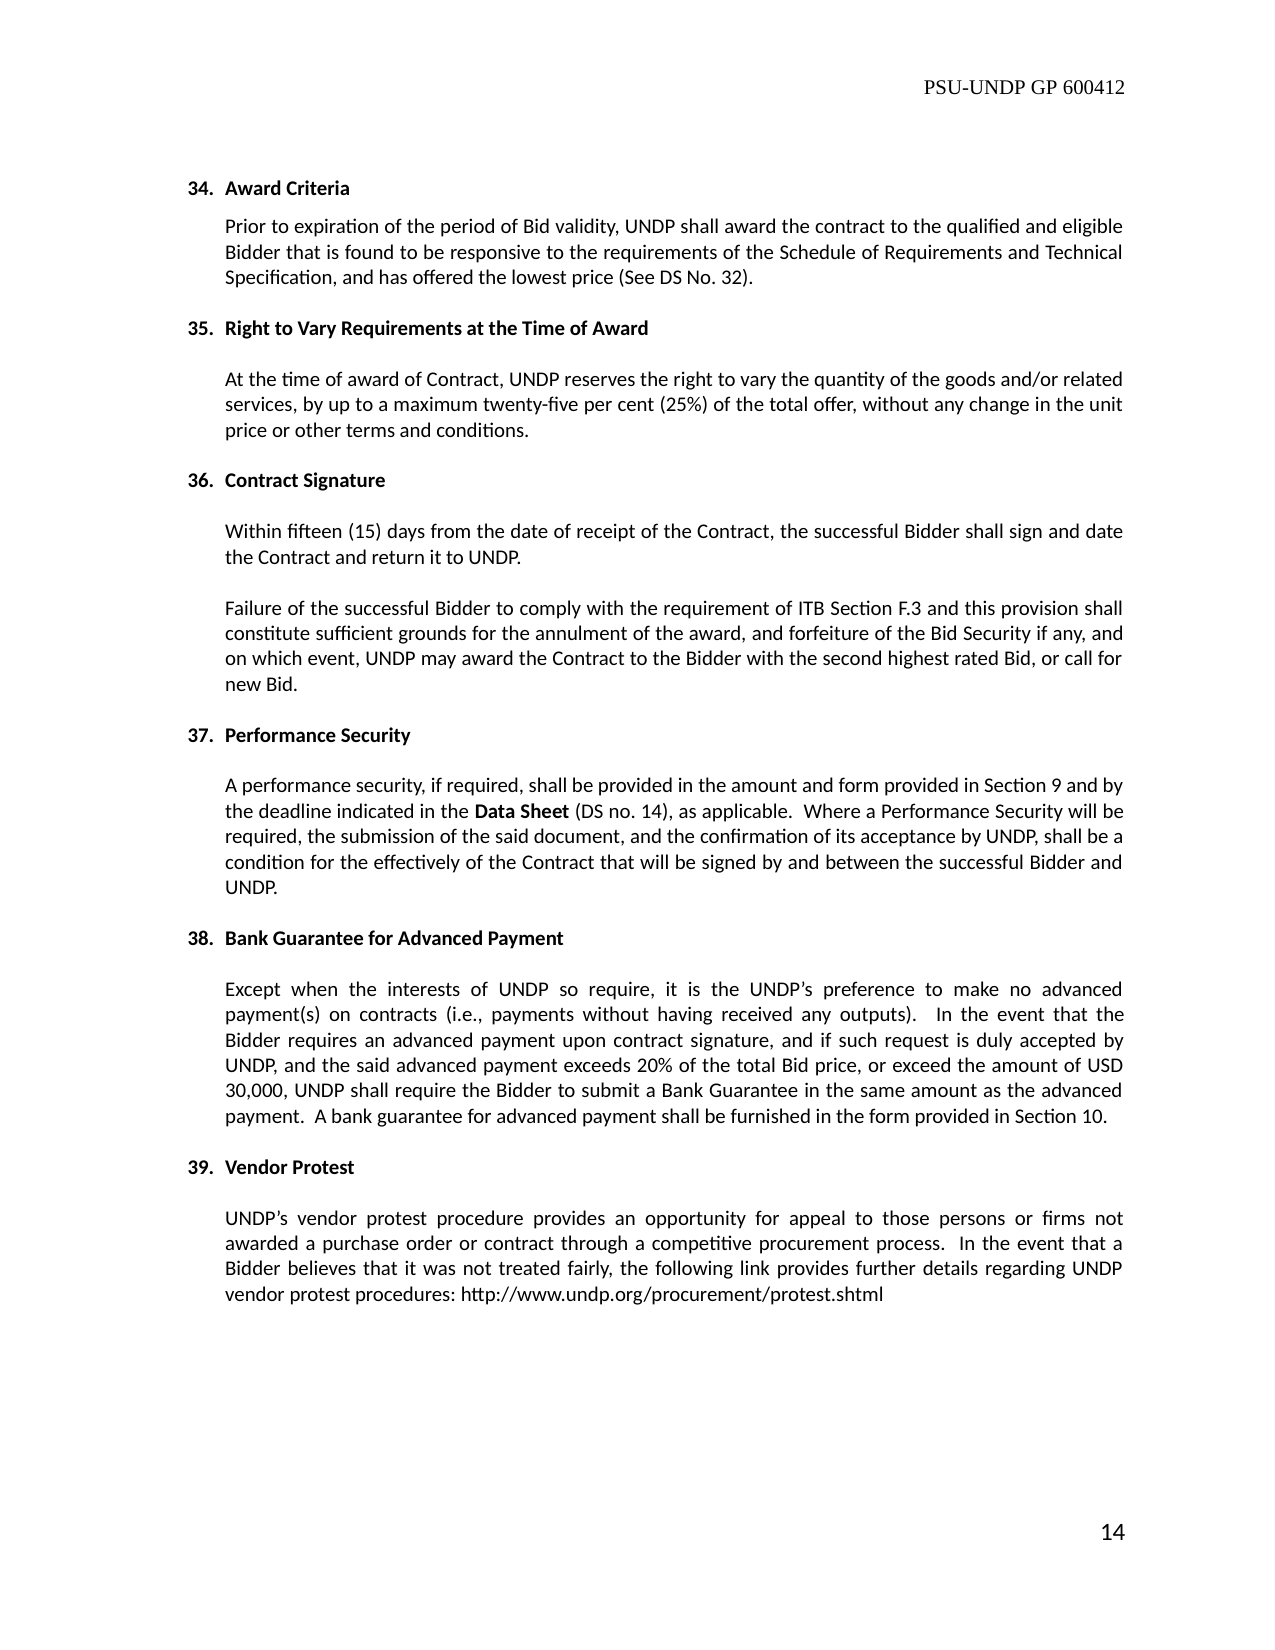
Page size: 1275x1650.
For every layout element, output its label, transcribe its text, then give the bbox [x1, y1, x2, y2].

list Within fifteen (15) days from the date of receipt of the Contract, the successful Bidder shall sign and date the Contract and return it to UNDP. [225, 518, 1125, 569]
text A performance security, if required, shall be provided in the amount and form provided in Section 9 and by the deadline indicated in the Data Sheet (DS no. 14), as applicable. Where a Performance Security will be required, the submission of the said document, and the confirmation of its acceptance by UNDP, shall be a condition for the effectively of the Contract that will be signed by and between the successful Bidder and UNDP. [225, 773, 1125, 900]
list Award Criteria [187, 175, 1125, 201]
list Performance Security [187, 722, 1125, 747]
list Bank Guarantee for Advanced Payment [187, 925, 1125, 951]
list Vendor Protest [187, 1154, 1125, 1179]
list Right to Vary Requirements at the Time of Award [187, 315, 1125, 341]
list Except when the interests of UNDP so require, it is the UNDP’s preference to make no advanced payment(s) on contracts (i.e., payments without having received any outputs). In the event that the Bidder requires an advanced payment upon contract signature, and if such request is duly accepted by UNDP, and the said advanced payment exceeds 20% of the total Bid price, or exceed the amount of USD 30,000, UNDP shall require the Bidder to submit a Bank Guarantee in the same amount as the advanced payment. A bank guarantee for advanced payment shall be furnished in the form provided in Section 10. [225, 976, 1125, 1128]
list At the time of award of Contract, UNDP reserves the right to vary the quantity of the goods and/or related services, by up to a maximum twenty-five per cent (25%) of the total offer, without any change in the unit price or other terms and conditions. [225, 366, 1125, 442]
list Prior to expiration of the period of Bid validity, UNDP shall award the contract to the qualified and eligible Bidder that is found to be responsive to the requirements of the Schedule of Requirements and Technical Specification, and has offered the lowest price (See DS No. 32). [225, 213, 1125, 290]
list Contract Signature [187, 468, 1125, 493]
list UNDP’s vendor protest procedure provides an opportunity for appeal to those persons or firms not awarded a purchase order or contract through a competitive procurement process. In the event that a Bidder believes that it was not treated fairly, the following link provides further details regarding UNDP vendor protest procedures: http://www.undp.org/procurement/protest.shtml [225, 1205, 1125, 1306]
text Failure of the successful Bidder to comply with the requirement of ITB Section F.3 and this provision shall constitute sufficient grounds for the annulment of the award, and forfeiture of the Bid Security if any, and on which event, UNDP may award the Contract to the Bidder with the second highest rated Bid, or call for new Bid. [225, 595, 1125, 696]
